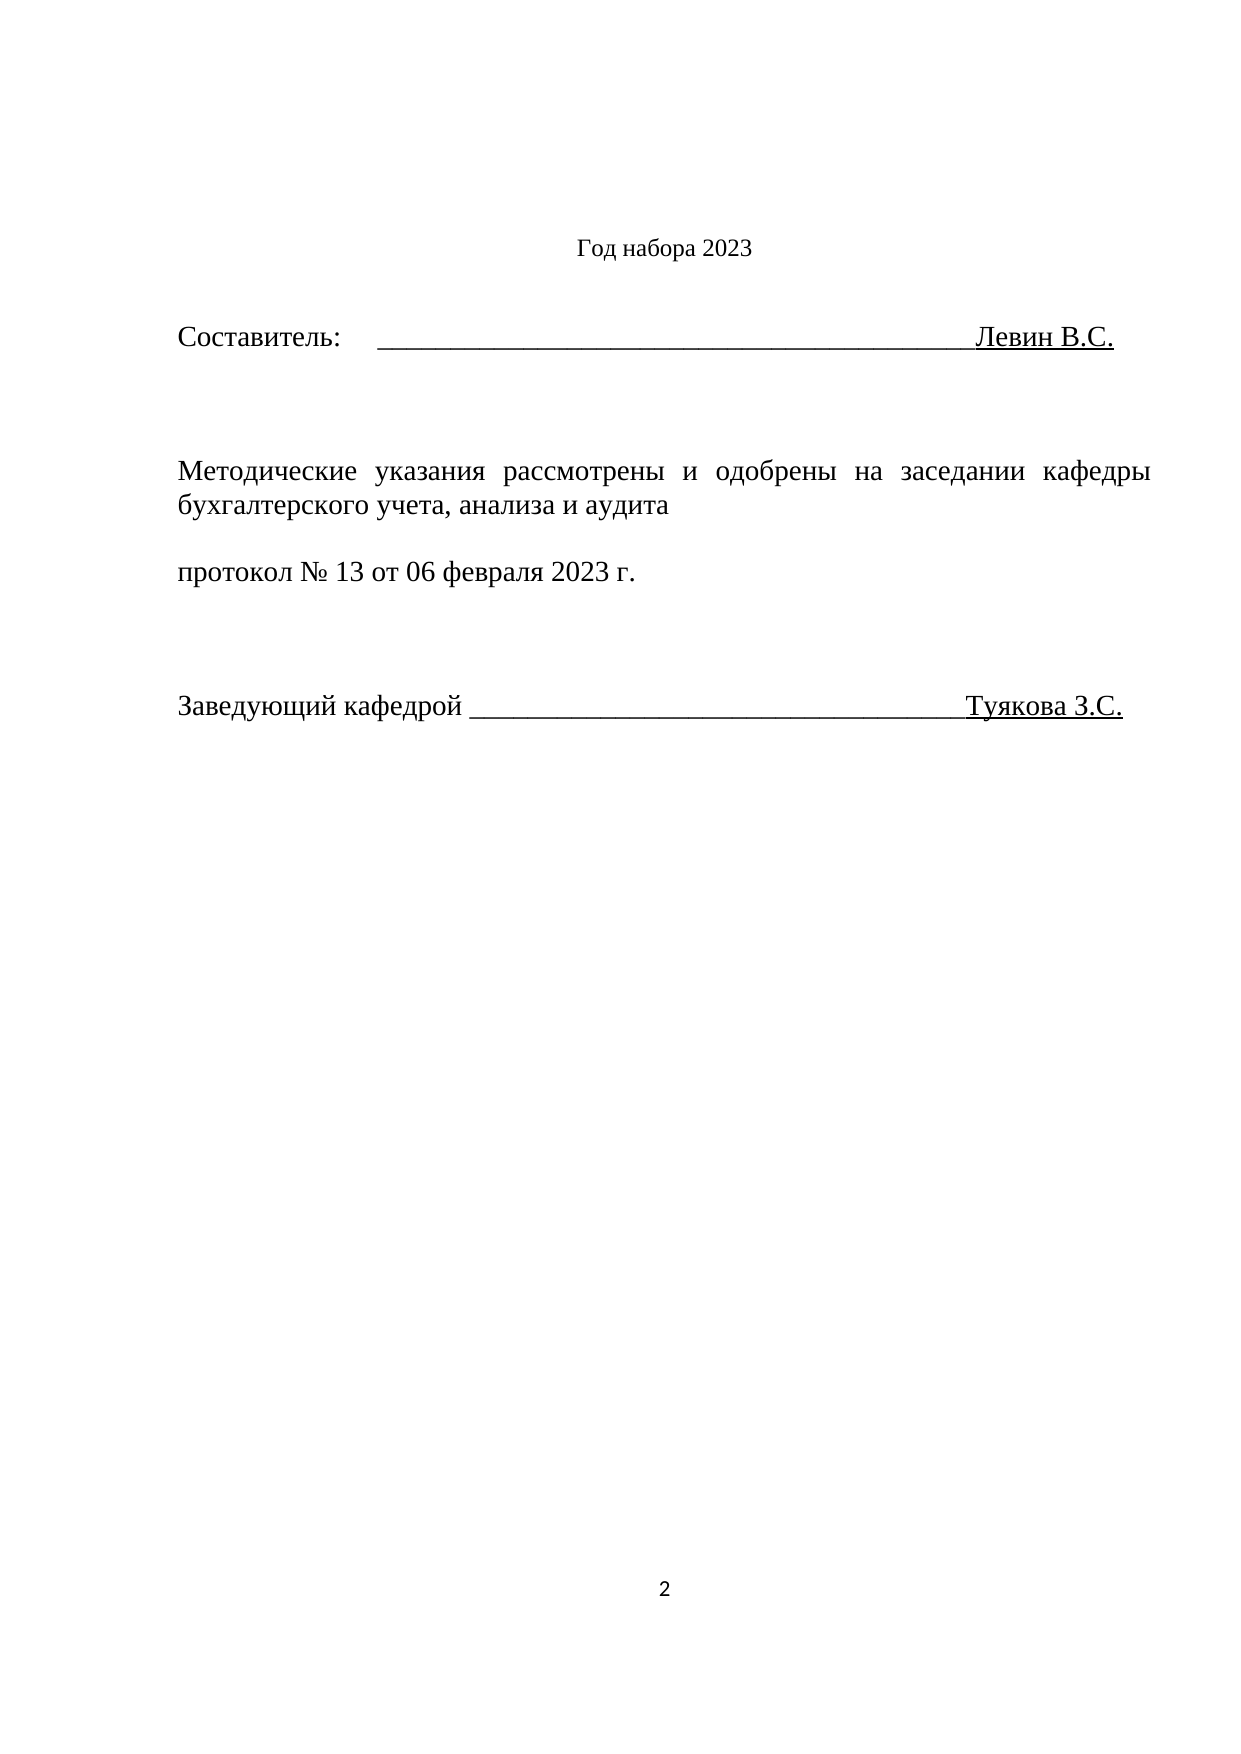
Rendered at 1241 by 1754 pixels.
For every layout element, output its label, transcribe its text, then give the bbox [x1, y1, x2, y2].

text Методические указания рассмотрены и одобрены на заседании кафедры бухгалтерского учета, анализа и аудита [177, 453, 1152, 521]
text Заведующий кафедрой __________________________________Туякова З.С. [177, 688, 1152, 722]
text Составитель: _________________________________________Левин В.С. [177, 319, 1152, 353]
text протокол № 13 от 06 февраля 2023 г. [177, 554, 1152, 588]
text Год набора 2023 [177, 233, 1152, 262]
